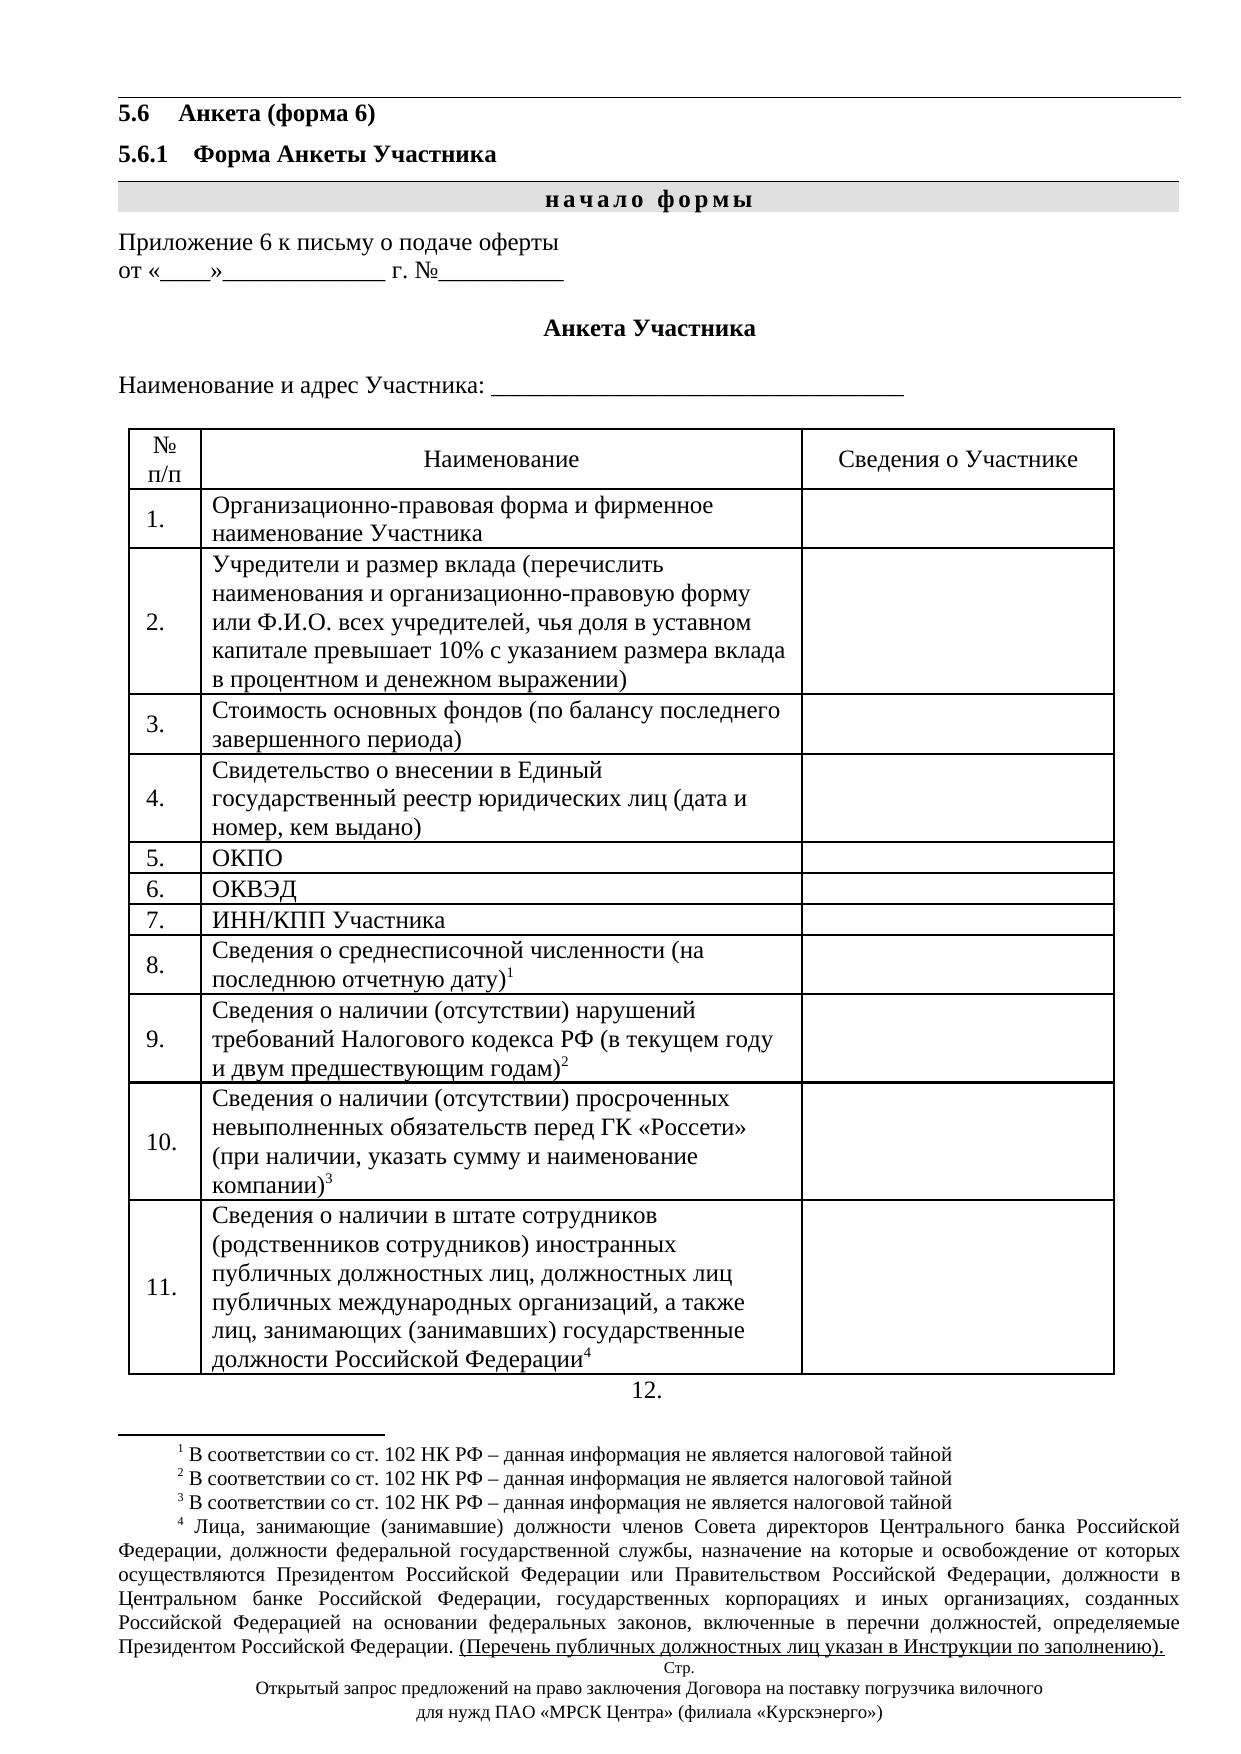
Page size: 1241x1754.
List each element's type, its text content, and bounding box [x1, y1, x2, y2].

table_header [803, 936, 1113, 993]
table_cell [130, 755, 200, 841]
table_cell [130, 874, 200, 903]
table_cell [803, 905, 1113, 933]
table_cell Свидетельство о внесении в Единый государственный реестр юридических лиц (дата и номер, кем выдано) [202, 755, 801, 841]
table_cell Организационно-правовая форма и фирменное наименование Участника [202, 490, 801, 547]
text начало формы [118, 182, 1179, 212]
table_cell ИНН/КПП Участника [202, 905, 801, 933]
table_cell Сведения о наличии в штате сотрудников (родственников сотрудников) иностранных публичных должностных лиц, должностных лиц публичных международных организаций, а также лиц, занимающих (занимавших) государственные должности Российской Федерации [202, 1201, 801, 1373]
table_cell [130, 843, 200, 872]
table_cell ОКВЭД [202, 874, 801, 903]
table_header Сведения о среднесписочной численности (на последнюю отчетную дату) [202, 936, 801, 993]
table_cell Сведения о наличии (отсутствии) нарушений требований Налогового кодекса РФ (в текущем году и двум предшествующим годам) [202, 995, 801, 1081]
table_header Сведения о Участнике [803, 430, 1113, 488]
text Наименование и адрес Участника: _________________________________ [118, 371, 1181, 399]
table_cell [803, 1201, 1113, 1373]
table_cell [130, 695, 200, 753]
table_header № п/п [130, 430, 200, 488]
subtitle Анкета (форма 6) [118, 98, 1181, 127]
table_cell [130, 905, 200, 933]
text Приложение 6 к письму о подаче оферты от «____»_____________ г. №__________ [118, 227, 1181, 284]
table_cell Учредители и размер вклада (перечислить наименования и организационно-правовую форму или Ф.И.О. всех учредителей, чья доля в уставном капитале превышает 10% с указанием размера вклада в процентном и денежном выражении) [202, 549, 801, 693]
subtitle Форма Анкеты Участника [118, 139, 1181, 168]
table_cell [803, 755, 1113, 841]
table_cell [130, 995, 200, 1081]
table_cell Сведения о наличии (отсутствии) просроченных невыполненных обязательств перед ГК «Россети» (при наличии, указать сумму и наименование компании) [202, 1084, 801, 1198]
table_cell [803, 843, 1113, 872]
table_cell [130, 1201, 200, 1373]
table_cell [803, 490, 1113, 547]
table_cell [803, 1084, 1113, 1198]
table_cell [803, 874, 1113, 903]
table_cell [803, 995, 1113, 1081]
table_cell [130, 1084, 200, 1198]
table_cell ОКПО [202, 843, 801, 872]
table_cell [803, 695, 1113, 753]
table_cell Стоимость основных фондов (по балансу последнего завершенного периода) [202, 695, 801, 753]
table_header Наименование [202, 430, 801, 488]
table_cell [803, 549, 1113, 693]
table_header [130, 936, 200, 993]
table_cell [130, 549, 200, 693]
text Анкета Участника [118, 313, 1181, 342]
table_cell [130, 490, 200, 547]
